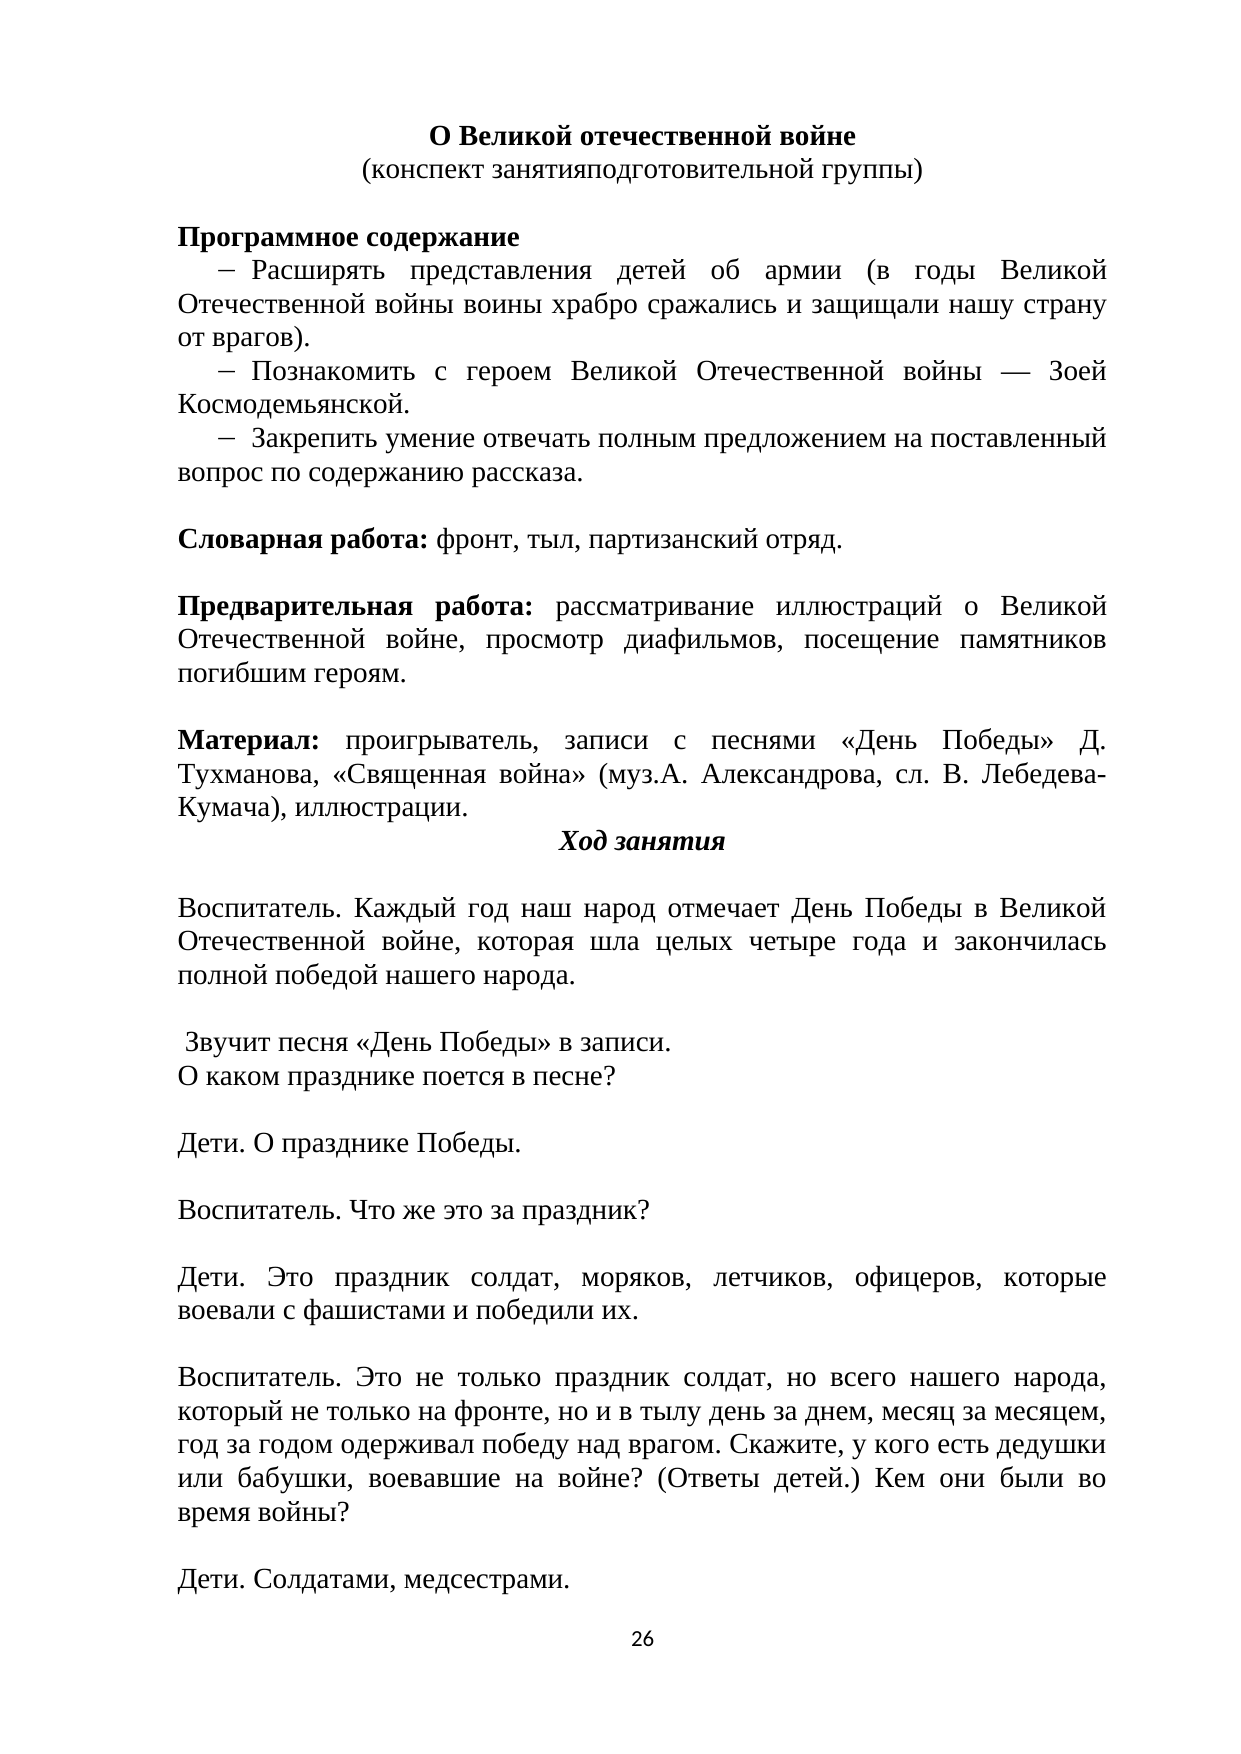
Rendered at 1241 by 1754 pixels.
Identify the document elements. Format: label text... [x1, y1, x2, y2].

text Ход занятия [177, 823, 1107, 856]
text Дети. Солдатами, медсестрами. [177, 1561, 1107, 1594]
text О Великой отечественной войне [177, 118, 1107, 152]
text (конспект занятияподготовительной группы) [177, 152, 1107, 185]
text Воспитатель. Что же это за праздник? [177, 1192, 1107, 1225]
list Познакомить с героем Великой Отечественной войны — Зоей Космодемьянской. [177, 353, 1107, 420]
text Программное содержание [177, 219, 1107, 252]
text Звучит песня «День Победы» в записи. [177, 1024, 1107, 1058]
text Воспитатель. Это не только праздник солдат, но всего нашего народа, который не только на фронте, но и в тылу день за днем, месяц за месяцем, год за годом одерживал победу над врагом. Скажите, у кого есть дедушки или бабушки, воевавшие на войне? (Ответы детей.) Кем они были во время войны? [177, 1359, 1107, 1527]
text Материал: проигрыватель, записи с песнями «День Победы» Д. Тухманова, «Священная война» (муз.А. Александрова, сл. В. Лебедева-Кумача), иллюстрации. [177, 722, 1107, 823]
text Предварительная работа: рассматривание иллюстраций о Великой Отечественной войне, просмотр диафильмов, посещение памятников погибшим героям. [177, 588, 1107, 689]
text Словарная работа: фронт, тыл, партизанский отряд. [177, 521, 1107, 554]
list Закрепить умение отвечать полным предложением на поставленный вопрос по содержанию рассказа. [177, 420, 1107, 487]
text О каком празднике поется в песне? [177, 1058, 1107, 1091]
list Расширять представления детей об армии (в годы Великой Отечественной войны воины храбро сражались и защищали нашу страну от врагов). [177, 252, 1107, 353]
text Дети. Это праздник солдат, моряков, летчиков, офицеров, которые воевали с фашистами и победили их. [177, 1259, 1107, 1326]
text Воспитатель. Каждый год наш народ отмечает День Победы в Великой Отечественной войне, которая шла целых четыре года и закончилась полной победой нашего народа. [177, 890, 1107, 991]
text Дети. О празднике Победы. [177, 1125, 1107, 1158]
